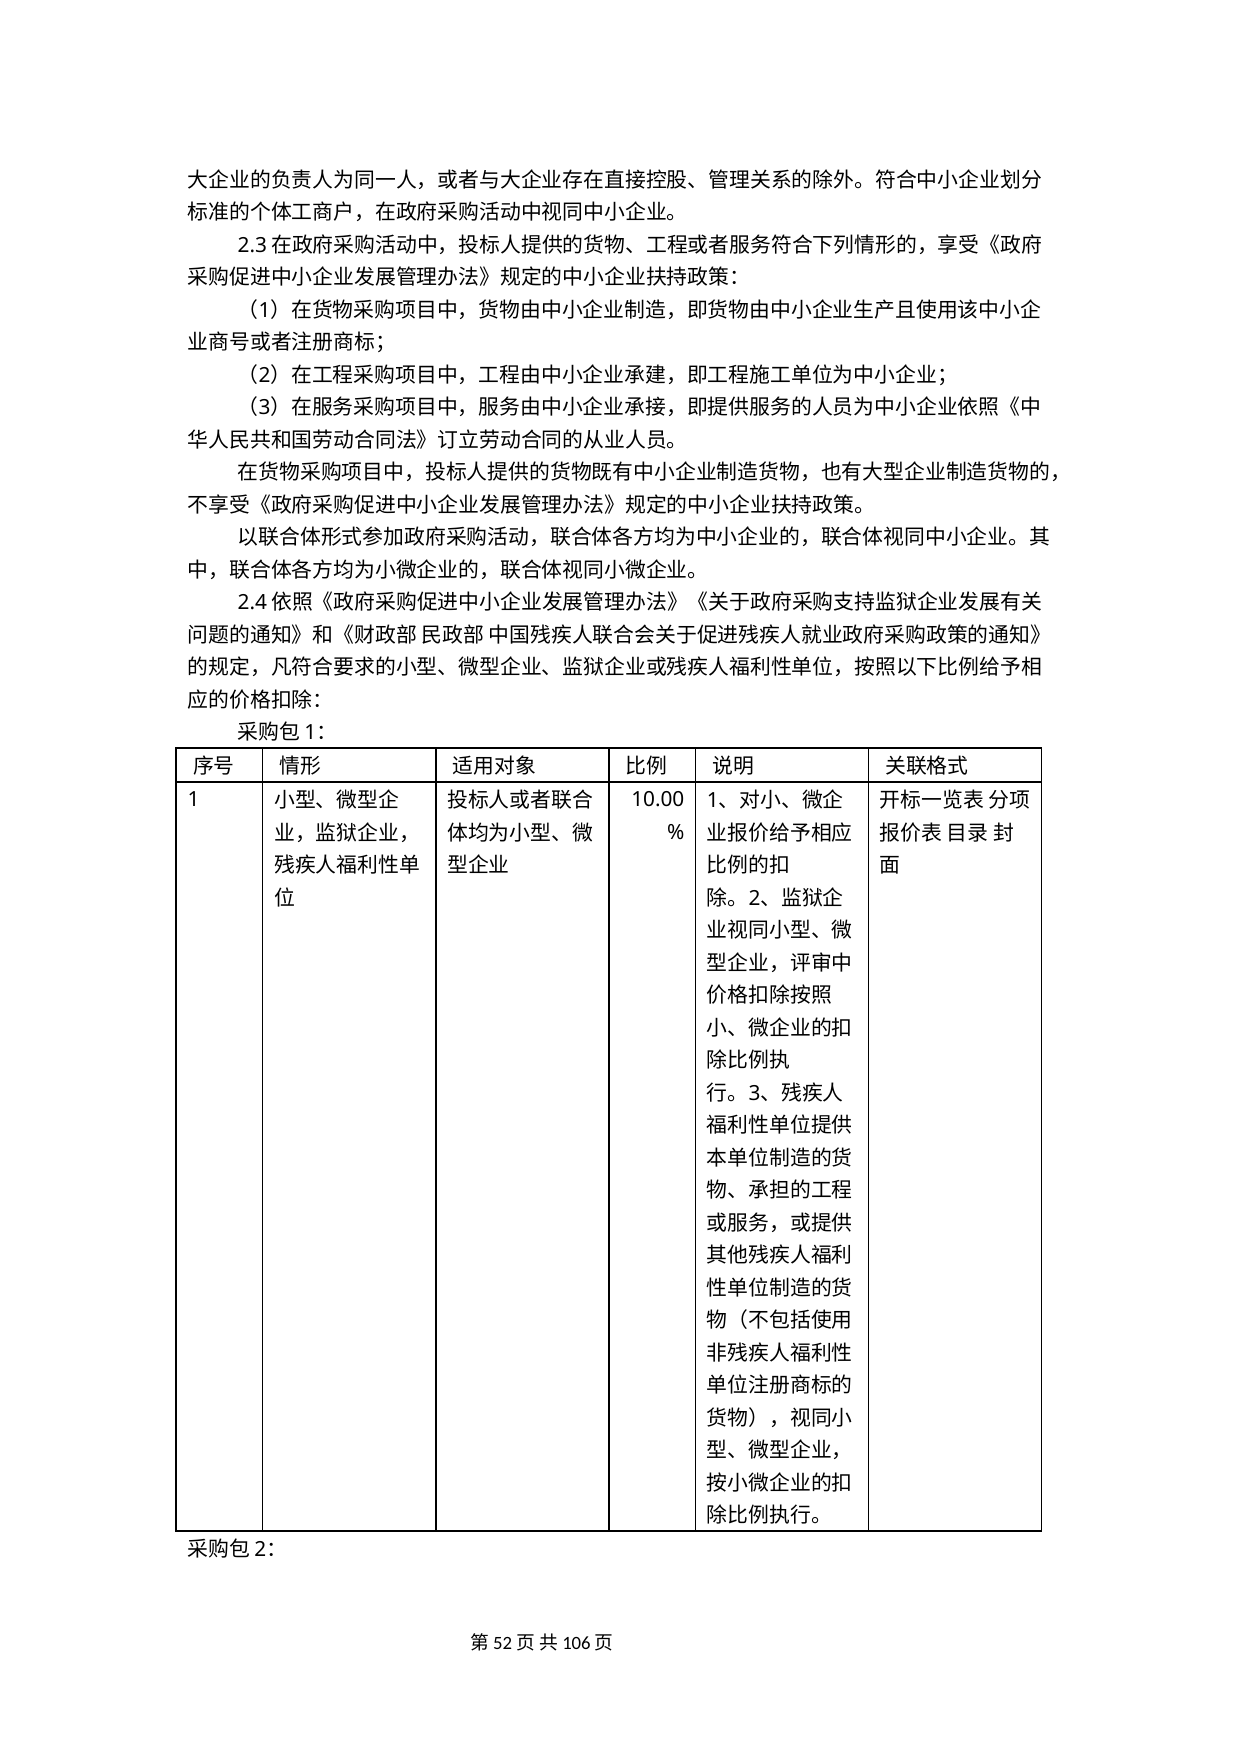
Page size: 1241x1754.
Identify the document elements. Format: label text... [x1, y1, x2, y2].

table_cell 10.00% [610, 783, 695, 1530]
text 2.4依照《政府采购促进中小企业发展管理办法》《关于政府采购支持监狱企业发展有关问题的通知》和《财政部 民政部 中国残疾人联合会关于促进残疾人就业政府采购政策的通知》的规定，凡符合要求的小型、微型企业、监狱企业或残疾人福利性单位，按照以下比例给予相应的价格扣除： [187, 584, 1053, 714]
table_cell 开标一览表 分项报价表 目录 封面 [869, 783, 1041, 1530]
table_header 适用对象 [437, 749, 608, 781]
table_header 序号 [177, 749, 262, 781]
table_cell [696, 783, 868, 1530]
text 2.3在政府采购活动中，投标人提供的货物、工程或者服务符合下列情形的，享受《政府采购促进中小企业发展管理办法》规定的中小企业扶持政策： [187, 227, 1053, 292]
table_header 情形 [263, 749, 435, 781]
table_header 比例 [610, 749, 695, 781]
text 在货物采购项目中，投标人提供的货物既有中小企业制造货物，也有大型企业制造货物的，不享受《政府采购促进中小企业发展管理办法》规定的中小企业扶持政策。 [187, 454, 1053, 519]
table_cell 小型、微型企业，监狱企业，残疾人福利性单位 [263, 783, 435, 1530]
text （1）在货物采购项目中，货物由中小企业制造，即货物由中小企业生产且使用该中小企业商号或者注册商标； [187, 292, 1053, 357]
table_cell 投标人或者联合体均为小型、微型企业 [437, 783, 608, 1530]
text 以联合体形式参加政府采购活动，联合体各方均为中小企业的，联合体视同中小企业。其中，联合体各方均为小微企业的，联合体视同小微企业。 [187, 519, 1053, 584]
table_cell 1 [177, 783, 262, 1530]
table_header 关联格式 [869, 749, 1041, 781]
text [187, 162, 1053, 227]
text （3）在服务采购项目中，服务由中小企业承接，即提供服务的人员为中小企业依照《中华人民共和国劳动合同法》订立劳动合同的从业人员。 [187, 389, 1053, 454]
text 采购包2： [187, 1532, 1053, 1564]
text （2）在工程采购项目中，工程由中小企业承建，即工程施工单位为中小企业； [187, 357, 1053, 389]
text 采购包1： [187, 714, 1053, 747]
table_header 说明 [696, 749, 868, 781]
